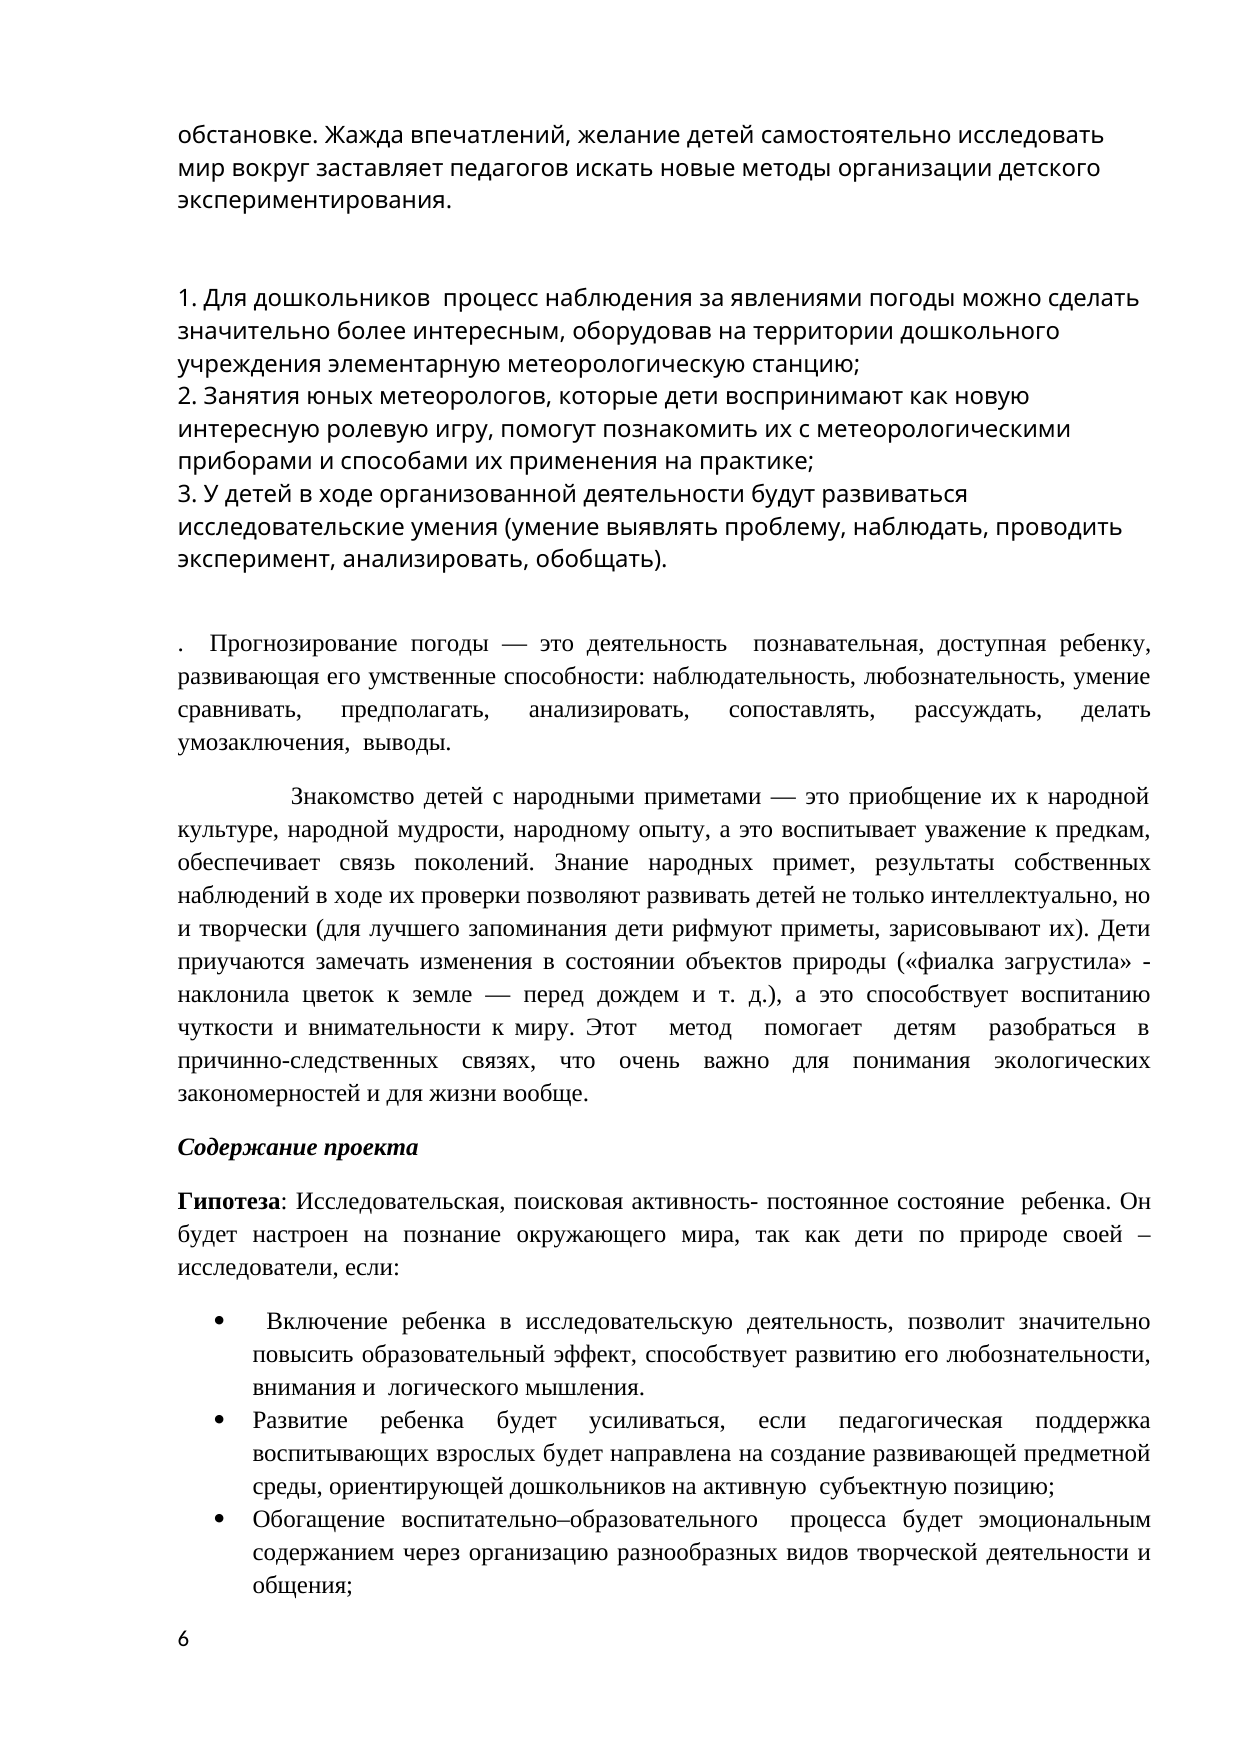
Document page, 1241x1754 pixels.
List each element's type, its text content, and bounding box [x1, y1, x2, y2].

list Развитие ребенка будет усиливаться, если педагогическая поддержка воспитывающих взрослых будет направлена на создание развивающей предметной среды, ориентирующей дошкольников на активную субъектную позицию; [215, 1405, 1152, 1500]
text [177, 118, 1152, 216]
text Гипотеза: Исследовательская, поисковая активность- постоянное состояние ребенка. Он будет настроен на познание окружающего мира, так как дети по природе своей – исследователи, если: [177, 1186, 1152, 1281]
text 1. Для дошкольников процесс наблюдения за явлениями погоды можно сделать значительно более интересным, оборудовав на территории дошкольного учреждения элементарную метеорологическую станцию; [177, 281, 1152, 379]
text Содержание проекта [177, 1132, 1152, 1161]
text Знакомство детей с народными приметами — это приобщение их к народной культуре, народной мудрости, народному опыту, а это воспитывает уважение к предкам, обеспечивает связь поколений. Знание народных примет, результаты собственных наблюдений в ходе их проверки позволяют развивать детей не только интеллектуально, но и творчески (для лучшего запоминания дети рифмуют приметы, зарисовывают их). Дети приучаются замечать изменения в состоянии объектов природы («фиалка загрустила» - наклонила цветок к земле — перед дождем и т. д.), а это способствует воспитанию чуткости и внимательности к миру. Этот метод помогает детям разобраться в причинно-следственных связях, что очень важно для понимания экологических закономерностей и для жизни вообще. [177, 781, 1152, 1107]
text 2. Занятия юных метеорологов, которые дети воспринимают как новую интересную ролевую игру, помогут познакомить их с метеорологическими приборами и способами их применения на практике; [177, 379, 1152, 477]
text 3. У детей в ходе организованной деятельности будут развиваться исследовательские умения (умение выявлять проблему, наблюдать, проводить эксперимент, анализировать, обобщать). [177, 477, 1152, 574]
text . Прогнозирование погоды — это деятельность познавательная, доступная ребенку, развивающая его умственные способности: наблюдательность, любознательность, умение сравнивать, предполагать, анализировать, сопоставлять, рассуждать, делать умозаключения, выводы. [177, 628, 1152, 756]
list Обогащение воспитательно–образовательного процесса будет эмоциональным содержанием через организацию разнообразных видов творческой деятельности и общения; [215, 1504, 1152, 1599]
list Включение ребенка в исследовательскую деятельность, позволит значительно повысить образовательный эффект, способствует развитию его любознательности, внимания и логического мышления. [215, 1306, 1152, 1401]
